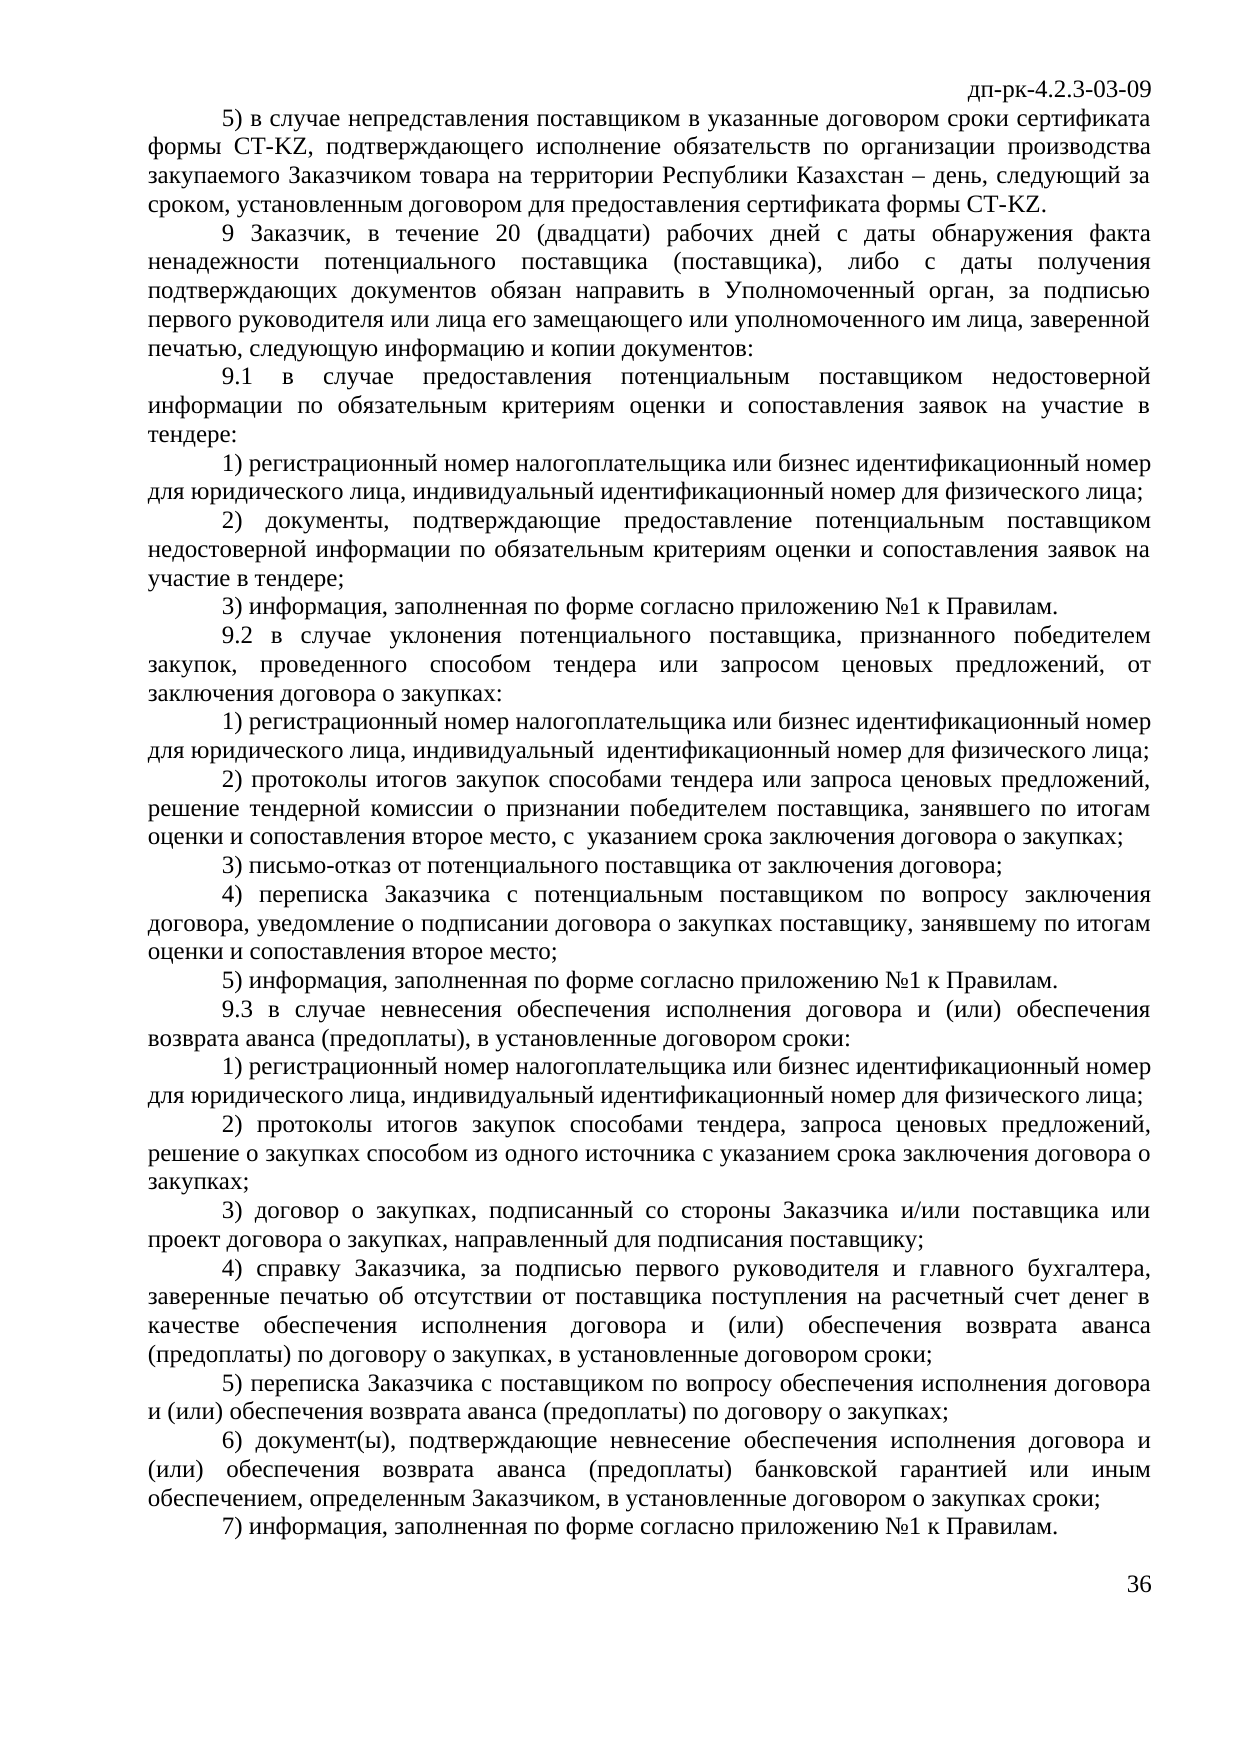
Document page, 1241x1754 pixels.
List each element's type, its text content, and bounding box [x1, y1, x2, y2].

text 3) письмо-отказ от потенциального поставщика от заключения договора; [148, 850, 1152, 879]
text 2) протоколы итогов закупок способами тендера, запроса ценовых предложений, решение о закупках способом из одного источника с указанием срока заключения договора о закупках; [148, 1109, 1152, 1195]
text 5) информация, заполненная по форме согласно приложению №1 к Правилам. [148, 965, 1152, 994]
text 9 Заказчик, в течение 20 (двадцати) рабочих дней с даты обнаружения факта ненадежности потенциального поставщика (поставщика), либо с даты получения подтверждающих документов обязан направить в Уполномоченный орган, за подписью первого руководителя или лица его замещающего или уполномоченного им лица, заверенной печатью, следующую информацию и копии документов: [148, 218, 1152, 361]
text 4) переписка Заказчика с потенциальным поставщиком по вопросу заключения договора, уведомление о подписании договора о закупках поставщику, занявшему по итогам оценки и сопоставления второе место; [148, 879, 1152, 965]
text 3) договор о закупках, подписанный со стороны Заказчика и/или поставщика или проект договора о закупках, направленный для подписания поставщику; [148, 1195, 1152, 1253]
text 2) документы, подтверждающие предоставление потенциальным поставщиком недостоверной информации по обязательным критериям оценки и сопоставления заявок на участие в тендере; [148, 505, 1152, 591]
text 1) регистрационный номер налогоплательщика или бизнес идентификационный номер для юридического лица, индивидуальный идентификационный номер для физического лица; [148, 448, 1152, 505]
text 36 [148, 1569, 1152, 1598]
text 2) протоколы итогов закупок способами тендера или запроса ценовых предложений, решение тендерной комиссии о признании победителем поставщика, занявшего по итогам оценки и сопоставления второе место, с указанием срока заключения договора о закупках; [148, 764, 1152, 850]
text 7) информация, заполненная по форме согласно приложению №1 к Правилам. [148, 1511, 1152, 1540]
text 6) документ(ы), подтверждающие невнесение обеспечения исполнения договора и (или) обеспечения возврата аванса (предоплаты) банковской гарантией или иным обеспечением, определенным Заказчиком, в установленные договором о закупках сроки; [148, 1425, 1152, 1511]
text 9.2 в случае уклонения потенциального поставщика, признанного победителем закупок, проведенного способом тендера или запросом ценовых предложений, от заключения договора о закупках: [148, 620, 1152, 706]
text 4) справку Заказчика, за подписью первого руководителя и главного бухгалтера, заверенные печатью об отсутствии от поставщика поступления на расчетный счет денег в качестве обеспечения исполнения договора и (или) обеспечения возврата аванса (предоплаты) по договору о закупках, в установленные договором сроки; [148, 1253, 1152, 1368]
text 1) регистрационный номер налогоплательщика или бизнес идентификационный номер для юридического лица, индивидуальный идентификационный номер для физического лица; [148, 706, 1152, 764]
text 3) информация, заполненная по форме согласно приложению №1 к Правилам. [148, 591, 1152, 620]
text 5) в случае непредставления поставщиком в указанные договором сроки сертификата формы СТ-KZ, подтверждающего исполнение обязательств по организации производства закупаемого Заказчиком товара на территории Республики Казахстан – день, следующий за сроком, установленным договором для предоставления сертификата формы СТ-KZ. [148, 103, 1152, 218]
text 9.1 в случае предоставления потенциальным поставщиком недостоверной информации по обязательным критериям оценки и сопоставления заявок на участие в тендере: [148, 361, 1152, 448]
text 9.3 в случае невнесения обеспечения исполнения договора и (или) обеспечения возврата аванса (предоплаты), в установленные договором сроки: [148, 994, 1152, 1051]
text 5) переписка Заказчика с поставщиком по вопросу обеспечения исполнения договора и (или) обеспечения возврата аванса (предоплаты) по договору о закупках; [148, 1368, 1152, 1425]
text 1) регистрационный номер налогоплательщика или бизнес идентификационный номер для юридического лица, индивидуальный идентификационный номер для физического лица; [148, 1051, 1152, 1109]
